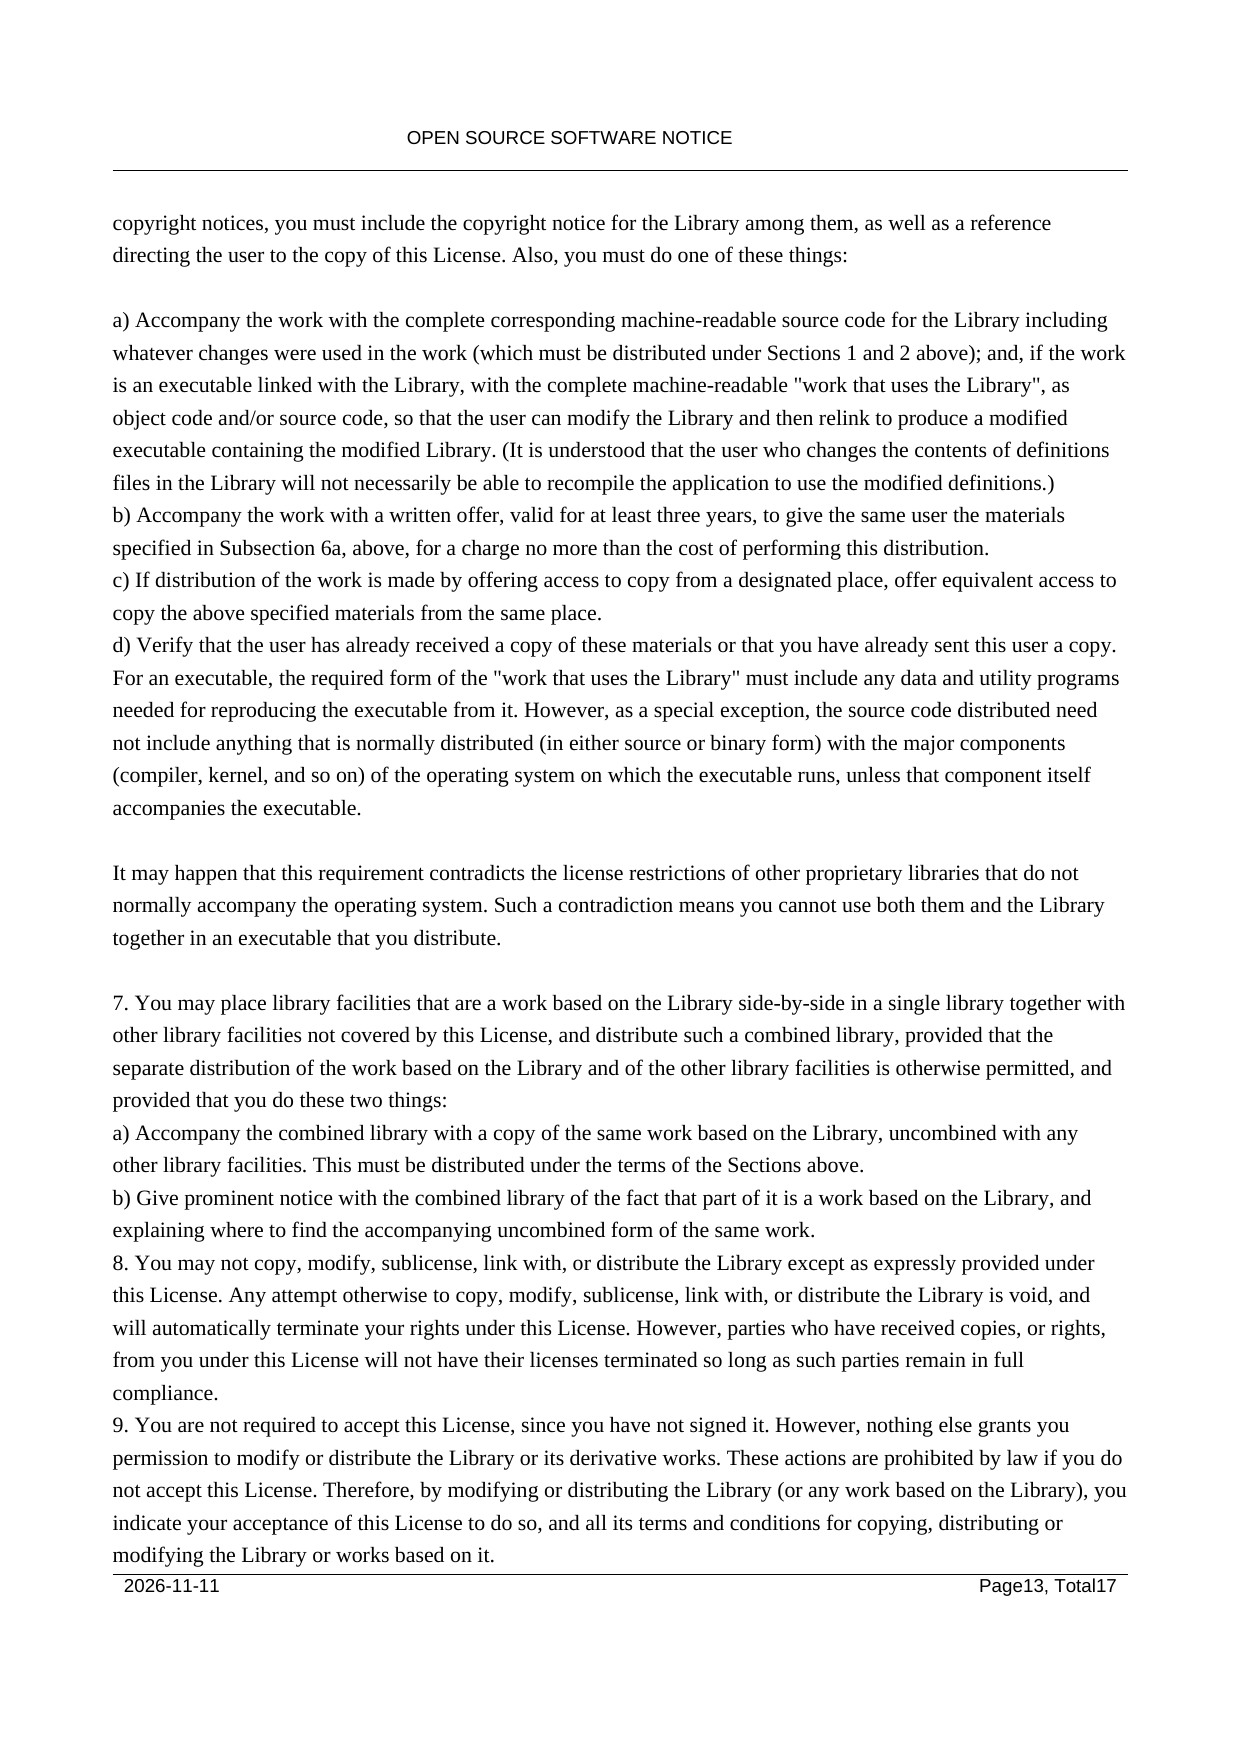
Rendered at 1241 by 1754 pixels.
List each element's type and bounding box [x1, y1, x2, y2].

text [112, 206, 1128, 1571]
